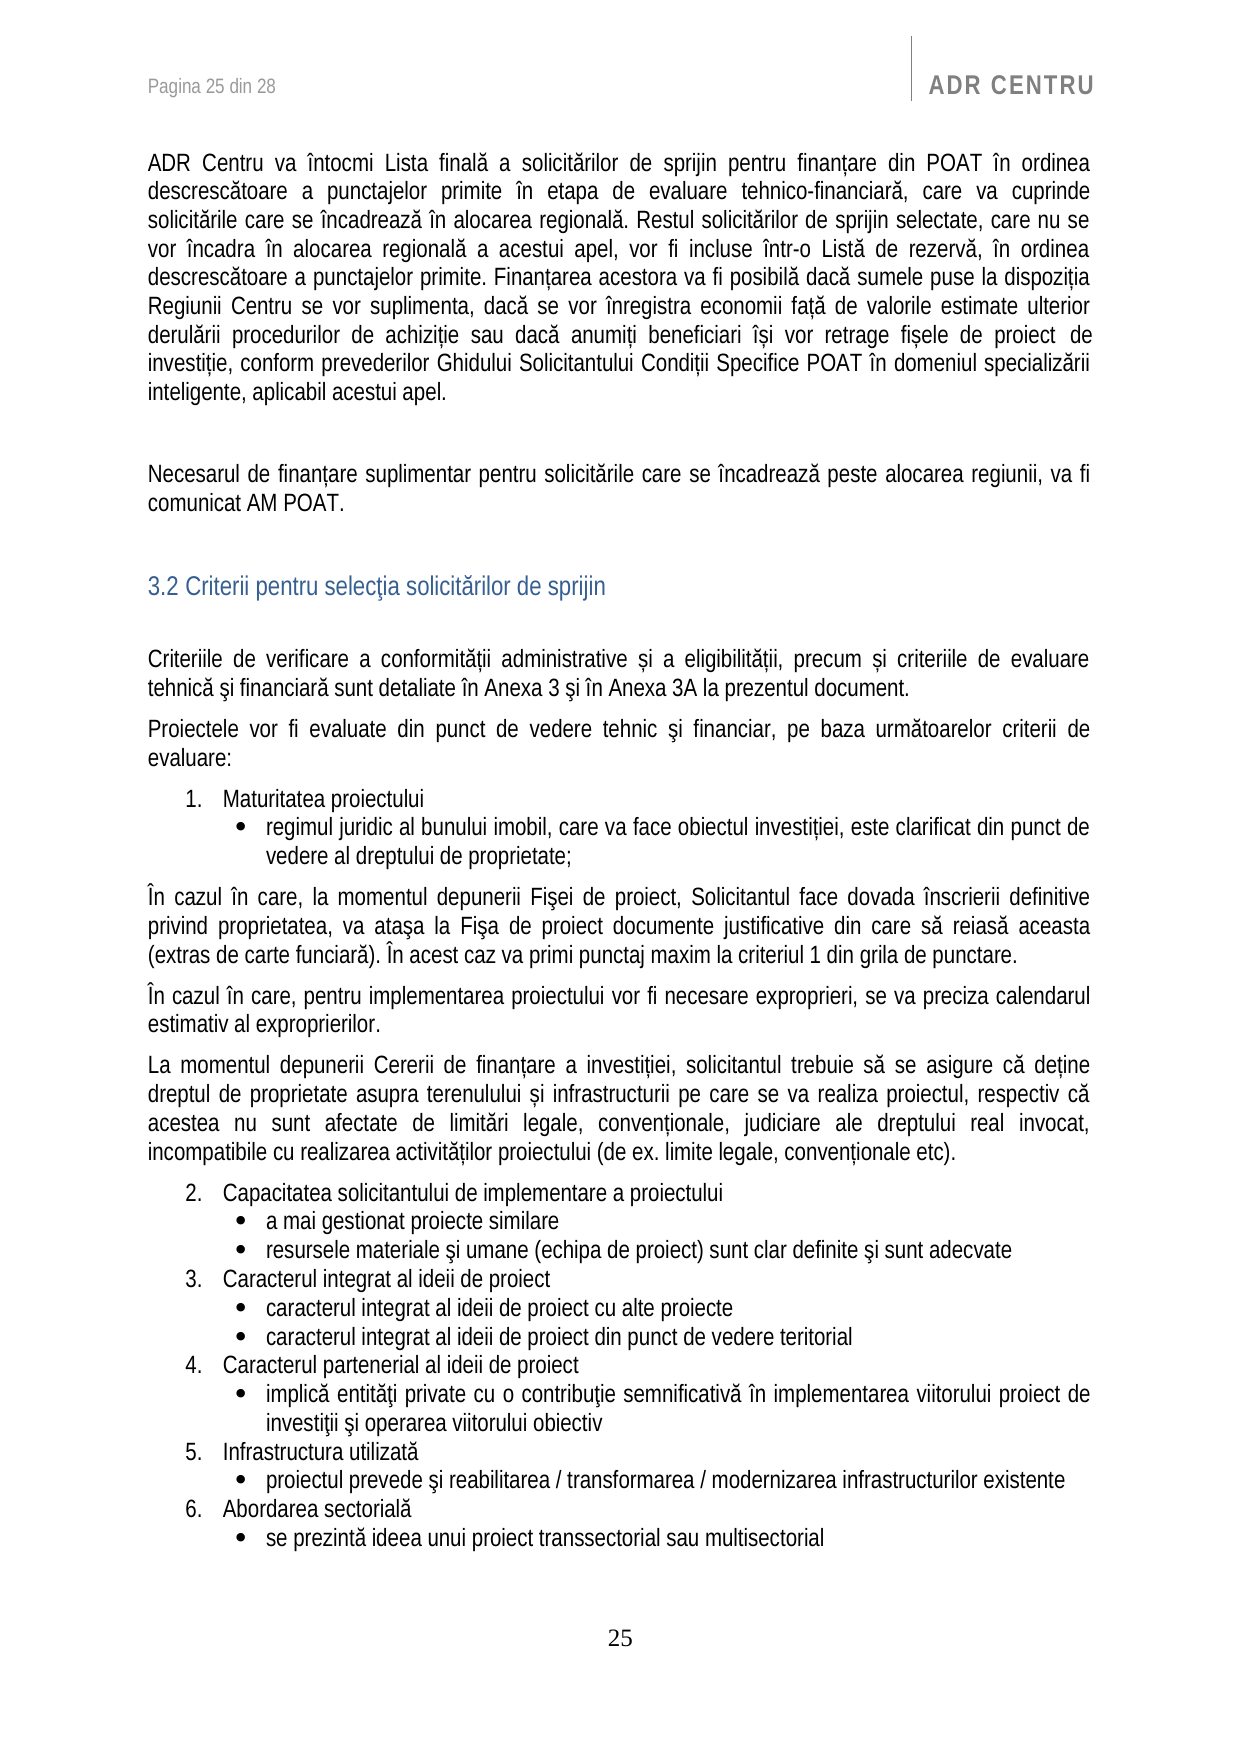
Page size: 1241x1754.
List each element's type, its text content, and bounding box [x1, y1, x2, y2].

text Necesarul de finanțare suplimentar pentru solicitările care se încadrează peste alocarea regiunii, va fi comunicat AM POAT. [148, 459, 1092, 517]
text În cazul în care, pentru implementarea proiectului vor fi necesare exproprieri, se va preciza calendarul estimativ al exproprierilor. [148, 981, 1092, 1038]
text Proiectele vor fi evaluate din punct de vedere tehnic şi financiar, pe baza următoarelor criterii de evaluare: [148, 714, 1092, 771]
list regimul juridic al bunului imobil, care va face obiectul investiției, este clarificat din punct de vedere al dreptului de proprietate; [236, 812, 1092, 870]
subtitle Criterii pentru selecţia solicitărilor de sprijin [148, 570, 1092, 601]
list Criteriile de verificare a conformității administrative și a eligibilității, precum și criteriile de evaluare tehnică şi financiară sunt detaliate în Anexa 3 şi în Anexa 3A la prezentul document. [148, 644, 1092, 701]
text În cazul în care, la momentul depunerii Fişei de proiect, Solicitantul face dovada înscrierii definitive privind proprietatea, va ataşa la Fişa de proiect documente justificative din care să reiasă aceasta (extras de carte funciară). În acest caz va primi punctaj maxim la criteriul 1 din grila de punctare. [148, 882, 1092, 968]
list caracterul integrat al ideii de proiect din punct de vedere teritorial [236, 1321, 1092, 1350]
list se prezintă ideea unui proiect transsectorial sau multisectorial [236, 1523, 1092, 1551]
list a mai gestionat proiecte similare [236, 1206, 1092, 1235]
list Caracterul integrat al ideii de proiect [185, 1264, 1092, 1293]
text ADR Centru va întocmi Lista finală a solicitărilor de sprijin pentru finanțare din POAT în ordinea descrescătoare a punctajelor primite în etapa de evaluare tehnico-financiară, care va cuprinde solicitările care se încadrează în alocarea regională. Restul solicitărilor de sprijin selectate, care nu se vor încadra în alocarea regională a acestui apel, vor fi incluse într-o Listă de rezervă, în ordinea descrescătoare a punctajelor primite. Finanțarea acestora va fi posibilă dacă sumele puse la dispoziția Regiunii Centru se vor suplimenta, dacă se vor înregistra economii față de valorile estimate ulterior derulării procedurilor de achiziție sau dacă anumiți beneficiari își vor retrage fișele de proiect de investiție, conform prevederilor Ghidului Solicitantului Condiții Specifice POAT în domeniul specializării inteligente, aplicabil acestui apel. [148, 148, 1092, 406]
list Caracterul partenerial al ideii de proiect [185, 1350, 1092, 1379]
list caracterul integrat al ideii de proiect cu alte proiecte [236, 1293, 1092, 1321]
list proiectul prevede şi reabilitarea / transformarea / modernizarea infrastructurilor existente [236, 1465, 1092, 1494]
list Abordarea sectorială [185, 1494, 1092, 1523]
list Capacitatea solicitantului de implementare a proiectului [185, 1178, 1092, 1206]
list resursele materiale şi umane (echipa de proiect) sunt clar definite şi sunt adecvate [236, 1235, 1092, 1264]
list Maturitatea proiectului [185, 784, 1092, 812]
list Infrastructura utilizată [185, 1436, 1092, 1465]
list implică entităţi private cu o contribuţie semnificativă în implementarea viitorului proiect de investiţii şi operarea viitorului obiectiv [236, 1379, 1092, 1436]
text La momentul depunerii Cererii de finanțare a investiției, solicitantul trebuie să se asigure că deține dreptul de proprietate asupra terenulului și infrastructurii pe care se va realiza proiectul, respectiv că acestea nu sunt afectate de limitări legale, convenționale, judiciare ale dreptului real invocat, incompatibile cu realizarea activităților proiectului (de ex. limite legale, convenționale etc). [148, 1051, 1092, 1165]
